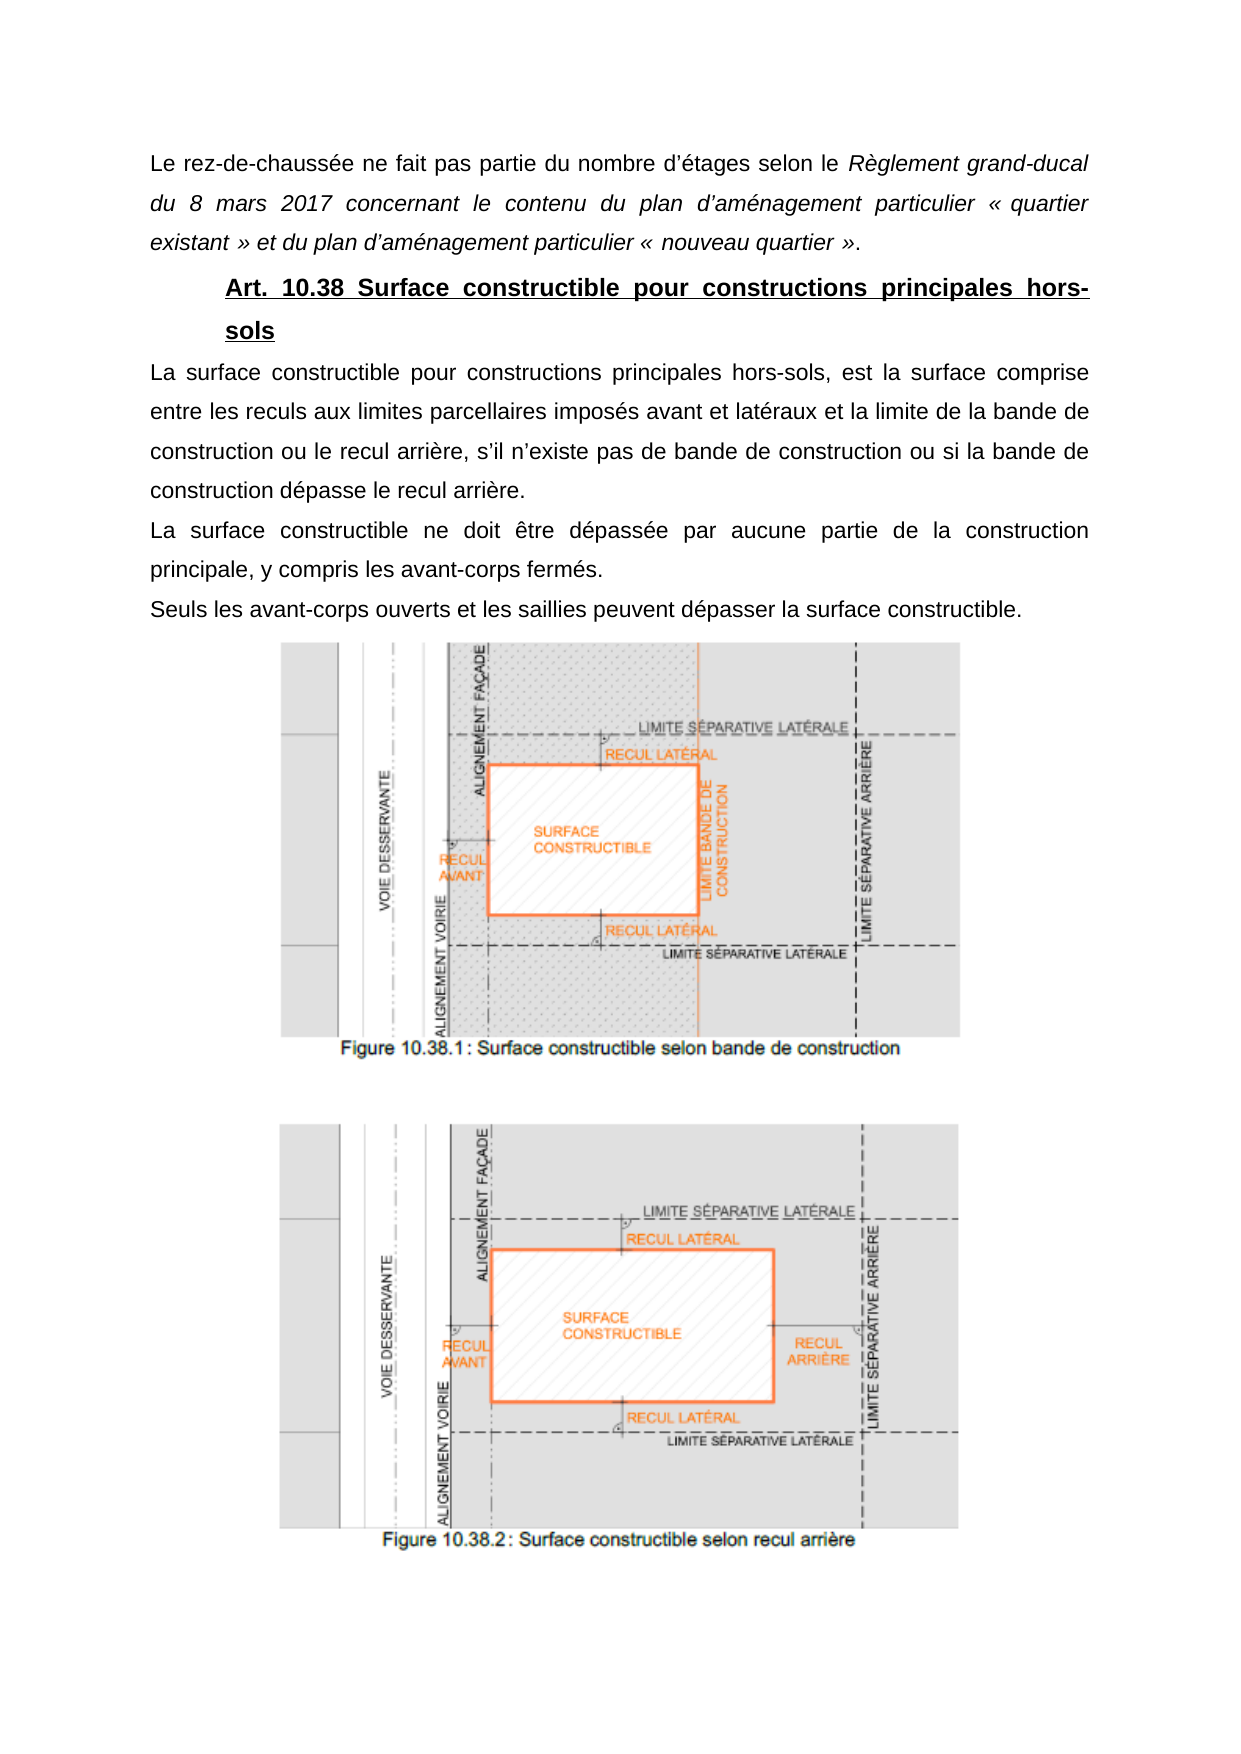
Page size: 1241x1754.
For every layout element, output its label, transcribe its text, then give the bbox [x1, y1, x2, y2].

picture [275, 635, 965, 1064]
text Le rez-de-chaussée ne fait pas partie du nombre d’étages selon le Règlement grand-ducal du 8 mars 2017 concernant le contenu du plan d’aménagement particulier « quartier existant » et du plan d’aménagement particulier « nouveau quartier ». [150, 150, 1090, 255]
text La surface constructible ne doit être dépassée par aucune partie de la construction principale, y compris les avant-corps fermés. [150, 517, 1090, 583]
subtitle Art. 10.38 Surface constructible pour constructions principales hors-sols [225, 273, 1090, 298]
subtitle Art. 10.38 Surface constructible pour constructions principales hors-sols [225, 299, 1090, 344]
picture [272, 1116, 968, 1554]
text La surface constructible pour constructions principales hors-sols, est la surface comprise entre les reculs aux limites parcellaires imposés avant et latéraux et la limite de la bande de construction ou le recul arrière, s’il n’existe pas de bande de construction ou si la bande de construction dépasse le recul arrière. [150, 359, 1090, 504]
text Seuls les avant-corps ouverts et les saillies peuvent dépasser la surface constructible. [150, 596, 1090, 622]
